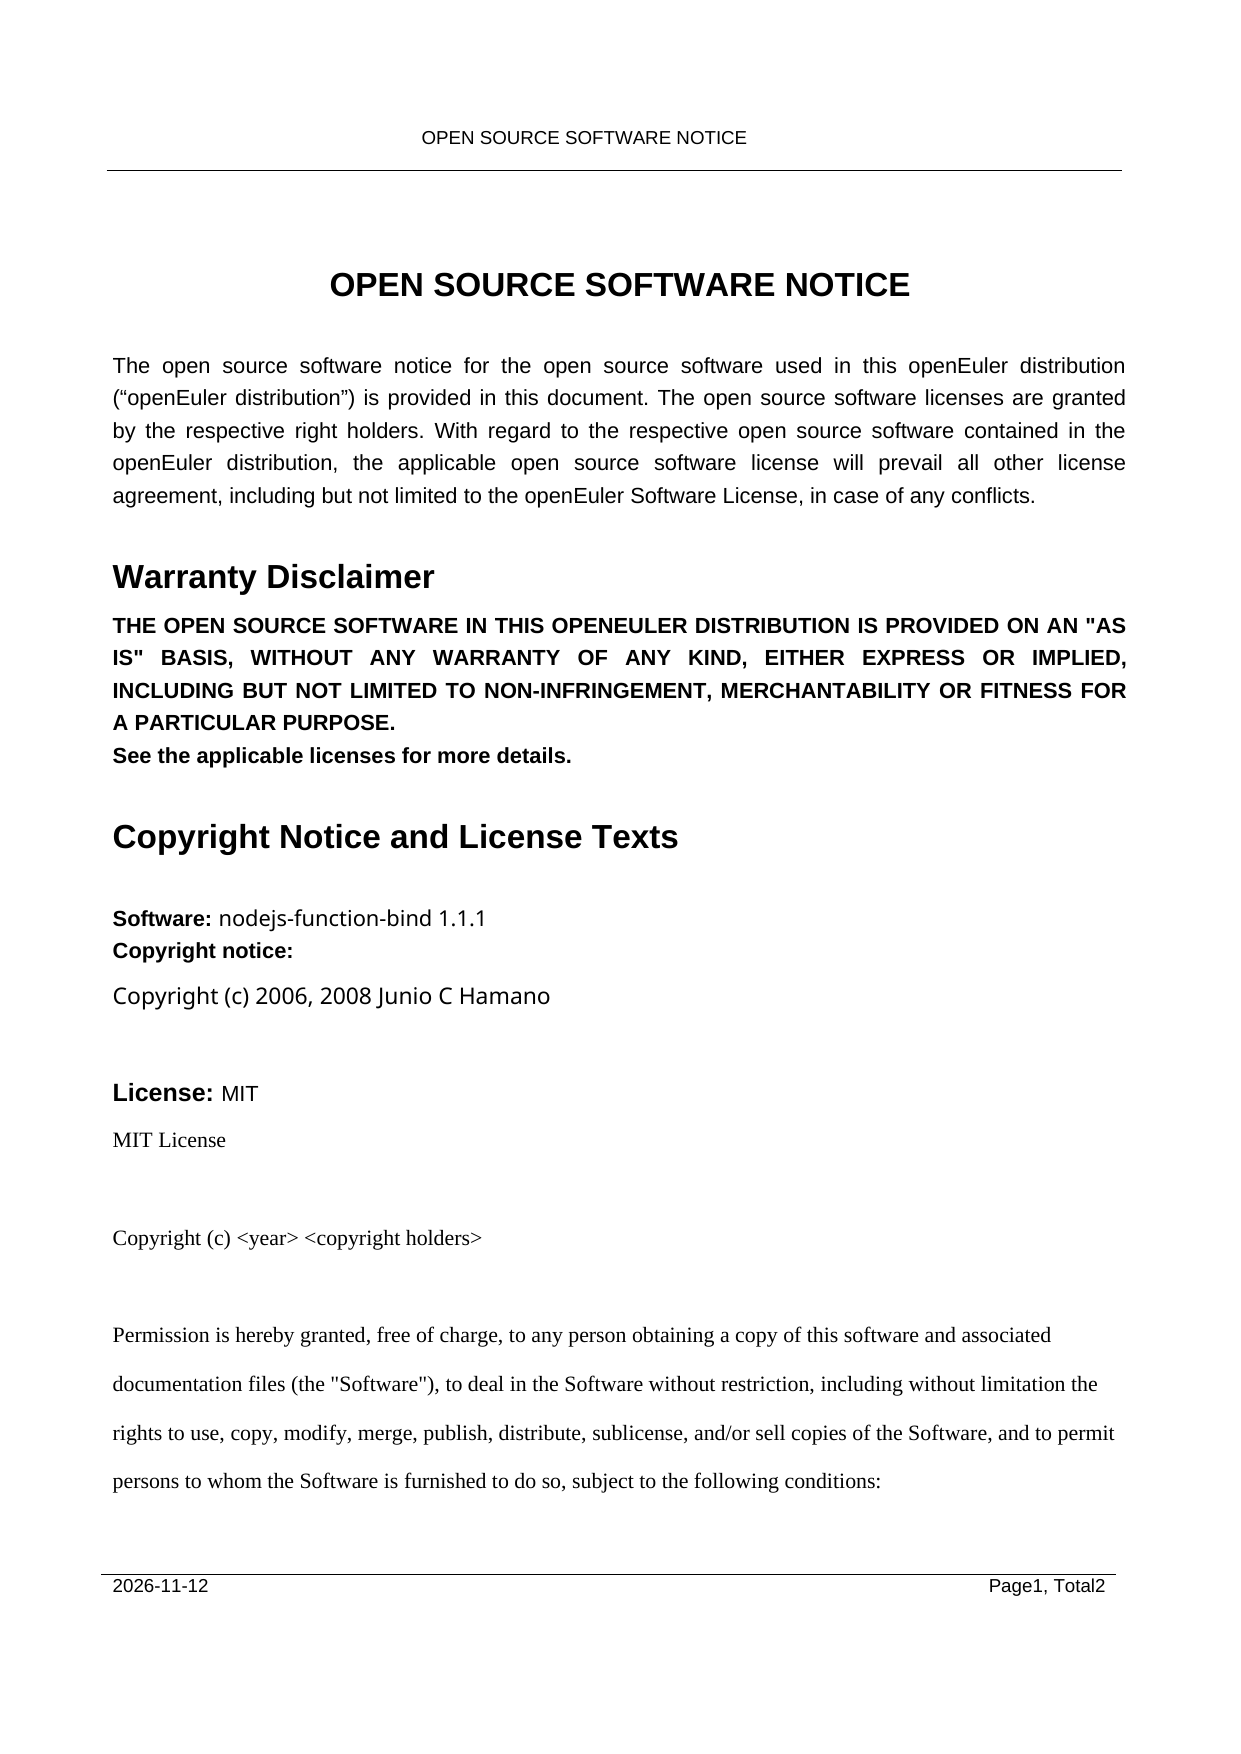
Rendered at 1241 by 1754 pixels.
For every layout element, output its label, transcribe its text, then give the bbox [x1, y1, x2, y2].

text Warranty Disclaimer [112, 544, 1128, 609]
text OPEN SOURCE SOFTWARE NOTICE [112, 251, 1128, 316]
text The open source software notice for the open source software used in this openEuler distribution (“openEuler distribution”) is provided in this document. The open source software licenses are granted by the respective right holders. With regard to the respective open source software contained in the openEuler distribution, the applicable open source software license will prevail all other license agreement, including but not limited to the openEuler Software License, in case of any conflicts. [112, 349, 1128, 511]
text Copyright notice: [112, 934, 1128, 966]
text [112, 1123, 1128, 1497]
text Software: nodejs-function-bind 1.1.1 [112, 901, 1128, 934]
text Copyright Notice and License Texts [112, 804, 1128, 869]
text Copyright (c) 2006, 2008 Junio C Hamano [112, 979, 1128, 1060]
text THE OPEN SOURCE SOFTWARE IN THIS OPENEULER DISTRIBUTION IS PROVIDED ON AN "AS IS" BASIS, WITHOUT ANY WARRANTY OF ANY KIND, EITHER EXPRESS OR IMPLIED, INCLUDING BUT NOT LIMITED TO NON-INFRINGEMENT, MERCHANTABILITY OR FITNESS FOR A PARTICULAR PURPOSE. See the applicable licenses for more details. [112, 609, 1128, 771]
text License: MIT [112, 1077, 1128, 1109]
